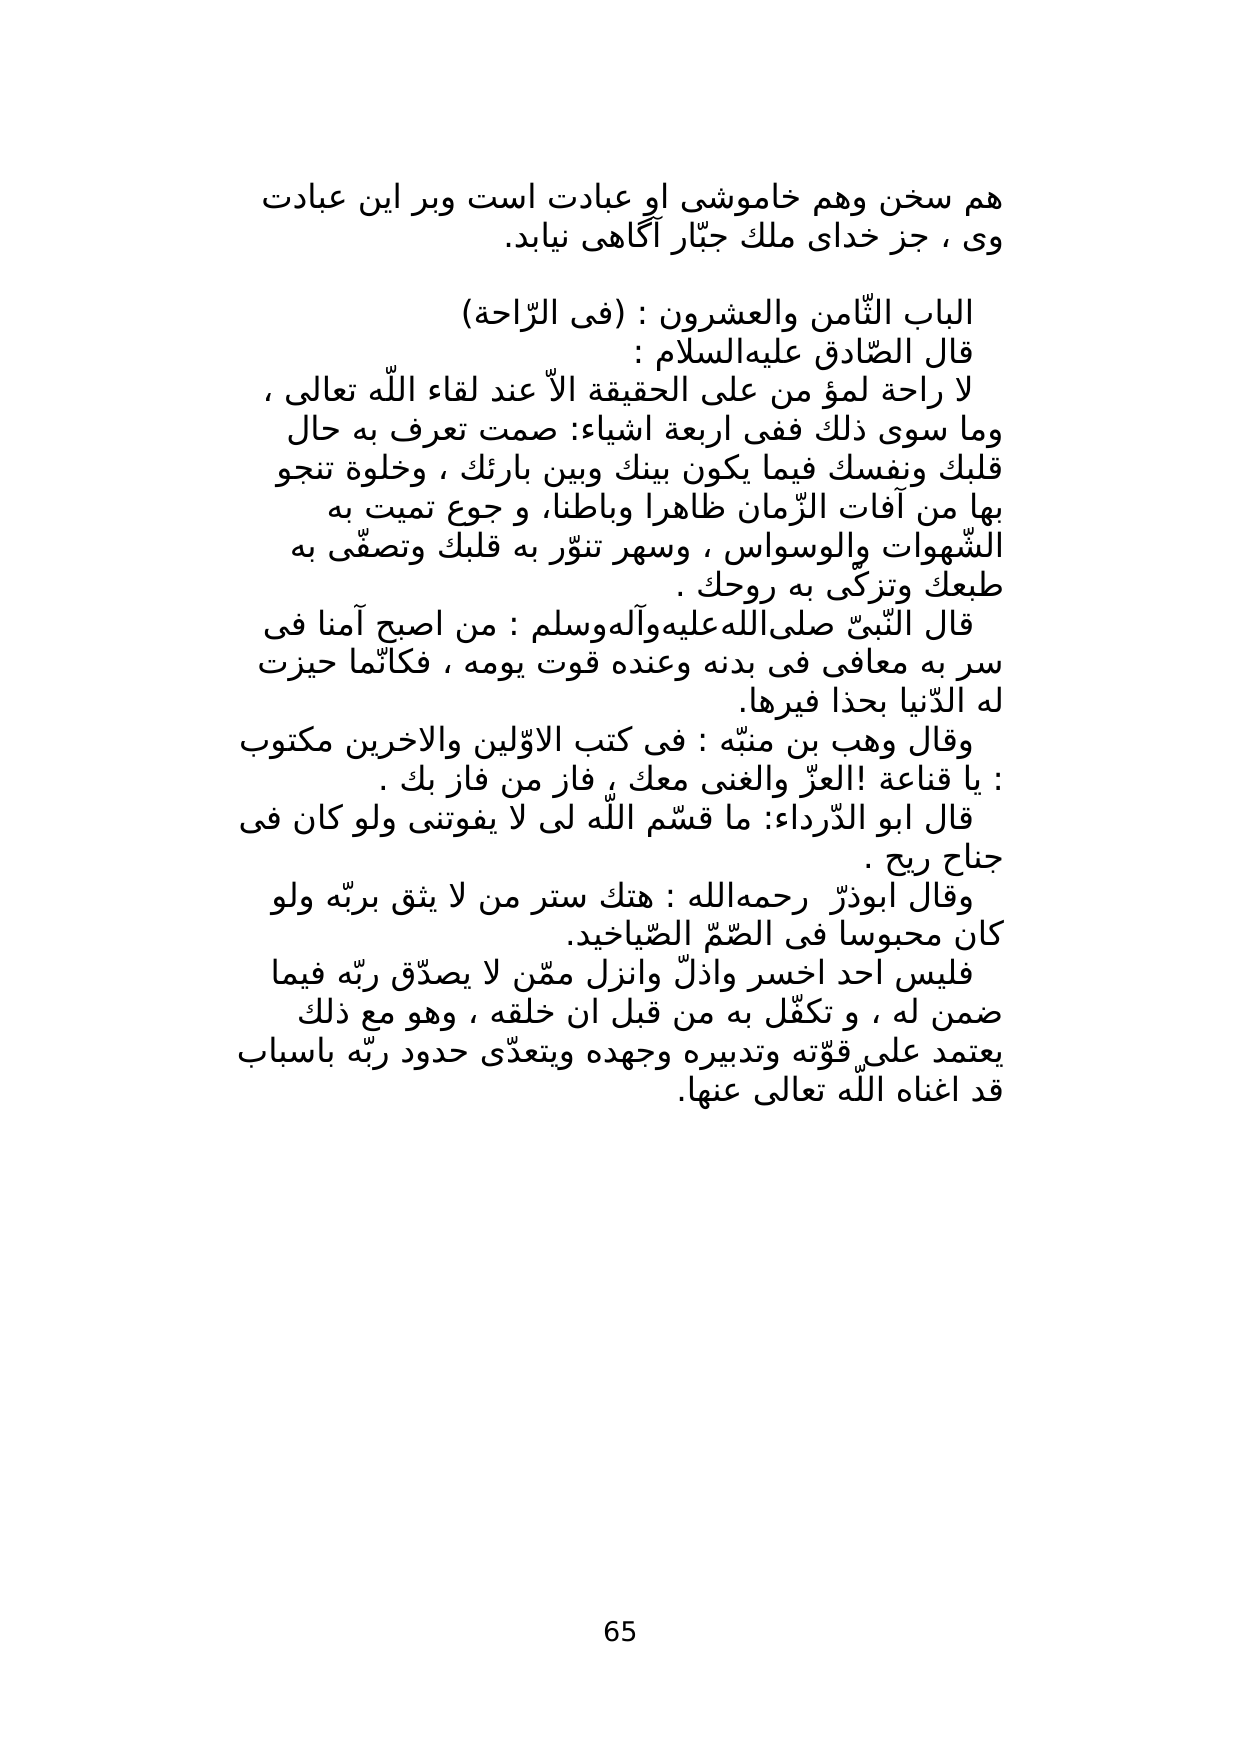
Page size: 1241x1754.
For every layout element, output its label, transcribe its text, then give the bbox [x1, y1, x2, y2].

text فليس احد اخسر واذلّ وانزل ممّن لا يصدّق ربّه فيما ضمن له ، و تكفّل به من قبل ان خلقه ، وهو مع ذلك يعتمد على قوّته وتدبيره وجهده ويتعدّى حدود ربّه باسباب قد اغناه اللّه تعالى عنها. [236, 954, 1004, 1109]
text وقال وهب بن منبّه : فى كتب الاوّلين والاخرين مكتوب : يا قناعة !العزّ والغنى معك ، فاز من فاز بك . [236, 721, 1004, 798]
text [236, 177, 1004, 255]
text لا راحة لمؤ من على الحقيقة الاّ عند لقاء اللّه تعالى ، وما سوى ذلك ففى اربعة اشياء: صمت تعرف به حال قلبك ونفسك فيما يكون بينك وبين بارئك ، وخلوة تنجو بها من آفات الزّمان ظاهرا وباطنا، و جوع تميت به الشّهوات والوسواس ، وسهر تنوّر به قلبك وتصفّى به طبعك وتزكّى به روحك . [236, 371, 1004, 604]
text قال النّبىّ صلى‌الله‌عليه‌وآله‌وسلم : من اصبح آمنا فى سر به معافى فى بدنه وعنده قوت يومه ، فكانّما حيزت له الدّنيا بحذا فيرها. [236, 604, 1004, 721]
text وقال ابوذرّ رحمه‌الله : هتك ستر من لا يثق بربّه ولو كان محبوسا فى الصّمّ الصّياخيد. [236, 876, 1004, 954]
text قال الصّادق عليه‌السلام : [236, 332, 1004, 371]
text الباب الثّامن والعشرون : (فى الرّاحة) [236, 293, 1004, 332]
text قال ابو الدّرداء: ما قسّم اللّه لى لا يفوتنى ولو كان فى جناح ريح . [236, 798, 1004, 876]
